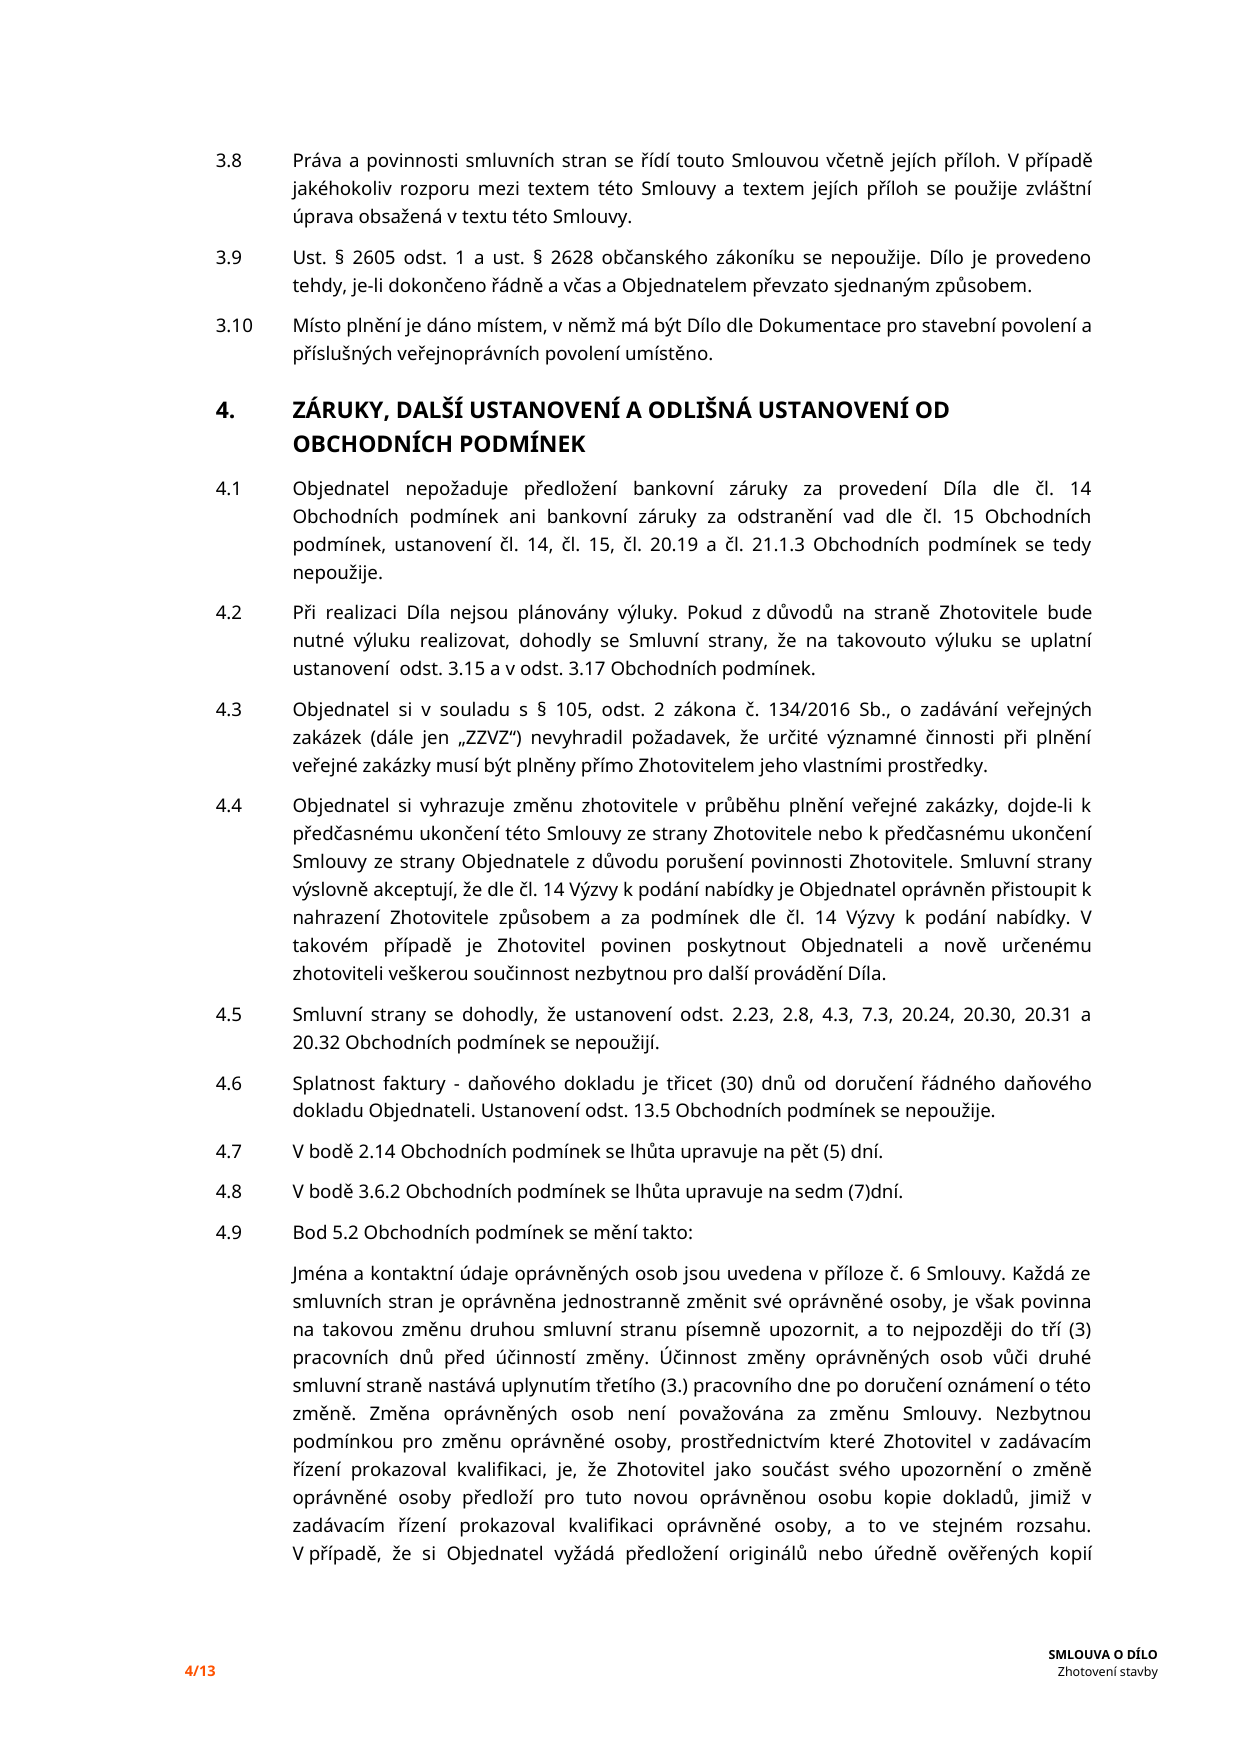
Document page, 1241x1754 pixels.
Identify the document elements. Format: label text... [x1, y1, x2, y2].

text ZÁRUKY, DALŠÍ USTANOVENÍ A ODLIŠNÁ USTANOVENÍ OD OBCHODNÍCH PODMÍNEK [216, 394, 1093, 459]
text V bodě 2.14 Obchodních podmínek se lhůta upravuje na pět (5) dní. [216, 1138, 1093, 1164]
text Smluvní strany se dohodly, že ustanovení odst. 2.23, 2.8, 4.3, 7.3, 20.24, 20.30, 20.31 a 20.32 Obchodních podmínek se nepoužijí. [216, 1001, 1093, 1055]
text Při realizaci Díla nejsou plánovány výluky. Pokud z důvodů na straně Zhotovitele bude nutné výluku realizovat, dohodly se Smluvní strany, že na takovouto výluku se uplatní ustanovení odst. 3.15 a v odst. 3.17 Obchodních podmínek. [216, 599, 1093, 681]
text Ust. § 2605 odst. 1 a ust. § 2628 občanského zákoníku se nepoužije. Dílo je provedeno tehdy, je-li dokončeno řádně a včas a Objednatelem převzato sjednaným způsobem. [216, 244, 1093, 298]
text Objednatel si v souladu s § 105, odst. 2 zákona č. 134/2016 Sb., o zadávání veřejných zakázek (dále jen „ZZVZ“) nevyhradil požadavek, že určité významné činnosti při plnění veřejné zakázky musí být plněny přímo Zhotovitelem jeho vlastními prostředky. [216, 696, 1093, 778]
text Místo plnění je dáno místem, v němž má být Dílo dle Dokumentace pro stavební povolení a příslušných veřejnoprávních povolení umístěno. [216, 313, 1093, 366]
text Objednatel si vyhrazuje změnu zhotovitele v průběhu plnění veřejné zakázky, dojde-li k předčasnému ukončení této Smlouvy ze strany Zhotovitele nebo k předčasnému ukončení Smlouvy ze strany Objednatele z důvodu porušení povinnosti Zhotovitele. Smluvní strany výslovně akceptují, že dle čl. 14 Výzvy k podání nabídky je Objednatel oprávněn přistoupit k nahrazení Zhotovitele způsobem a za podmínek dle čl. 14 Výzvy k podání nabídky. V takovém případě je Zhotovitel povinen poskytnout Objednateli a nově určenému zhotoviteli veškerou součinnost nezbytnou pro další provádění Díla. [216, 793, 1093, 986]
text Bod 5.2 Obchodních podmínek se mění takto: [216, 1219, 1093, 1245]
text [292, 1260, 1093, 1566]
text Práva a povinnosti smluvních stran se řídí touto Smlouvou včetně jejích příloh. V případě jakéhokoliv rozporu mezi textem této Smlouvy a textem jejích příloh se použije zvláštní úprava obsažená v textu této Smlouvy. [216, 147, 1093, 229]
text V bodě 3.6.2 Obchodních podmínek se lhůta upravuje na sedm (7)dní. [216, 1179, 1093, 1204]
text Objednatel nepožaduje předložení bankovní záruky za provedení Díla dle čl. 14 Obchodních podmínek ani bankovní záruky za odstranění vad dle čl. 15 Obchodních podmínek, ustanovení čl. 14, čl. 15, čl. 20.19 a čl. 21.1.3 Obchodních podmínek se tedy nepoužije. [216, 475, 1093, 584]
text Splatnost faktury - daňového dokladu je třicet (30) dnů od doručení řádného daňového dokladu Objednateli. Ustanovení odst. 13.5 Obchodních podmínek se nepoužije. [216, 1070, 1093, 1123]
